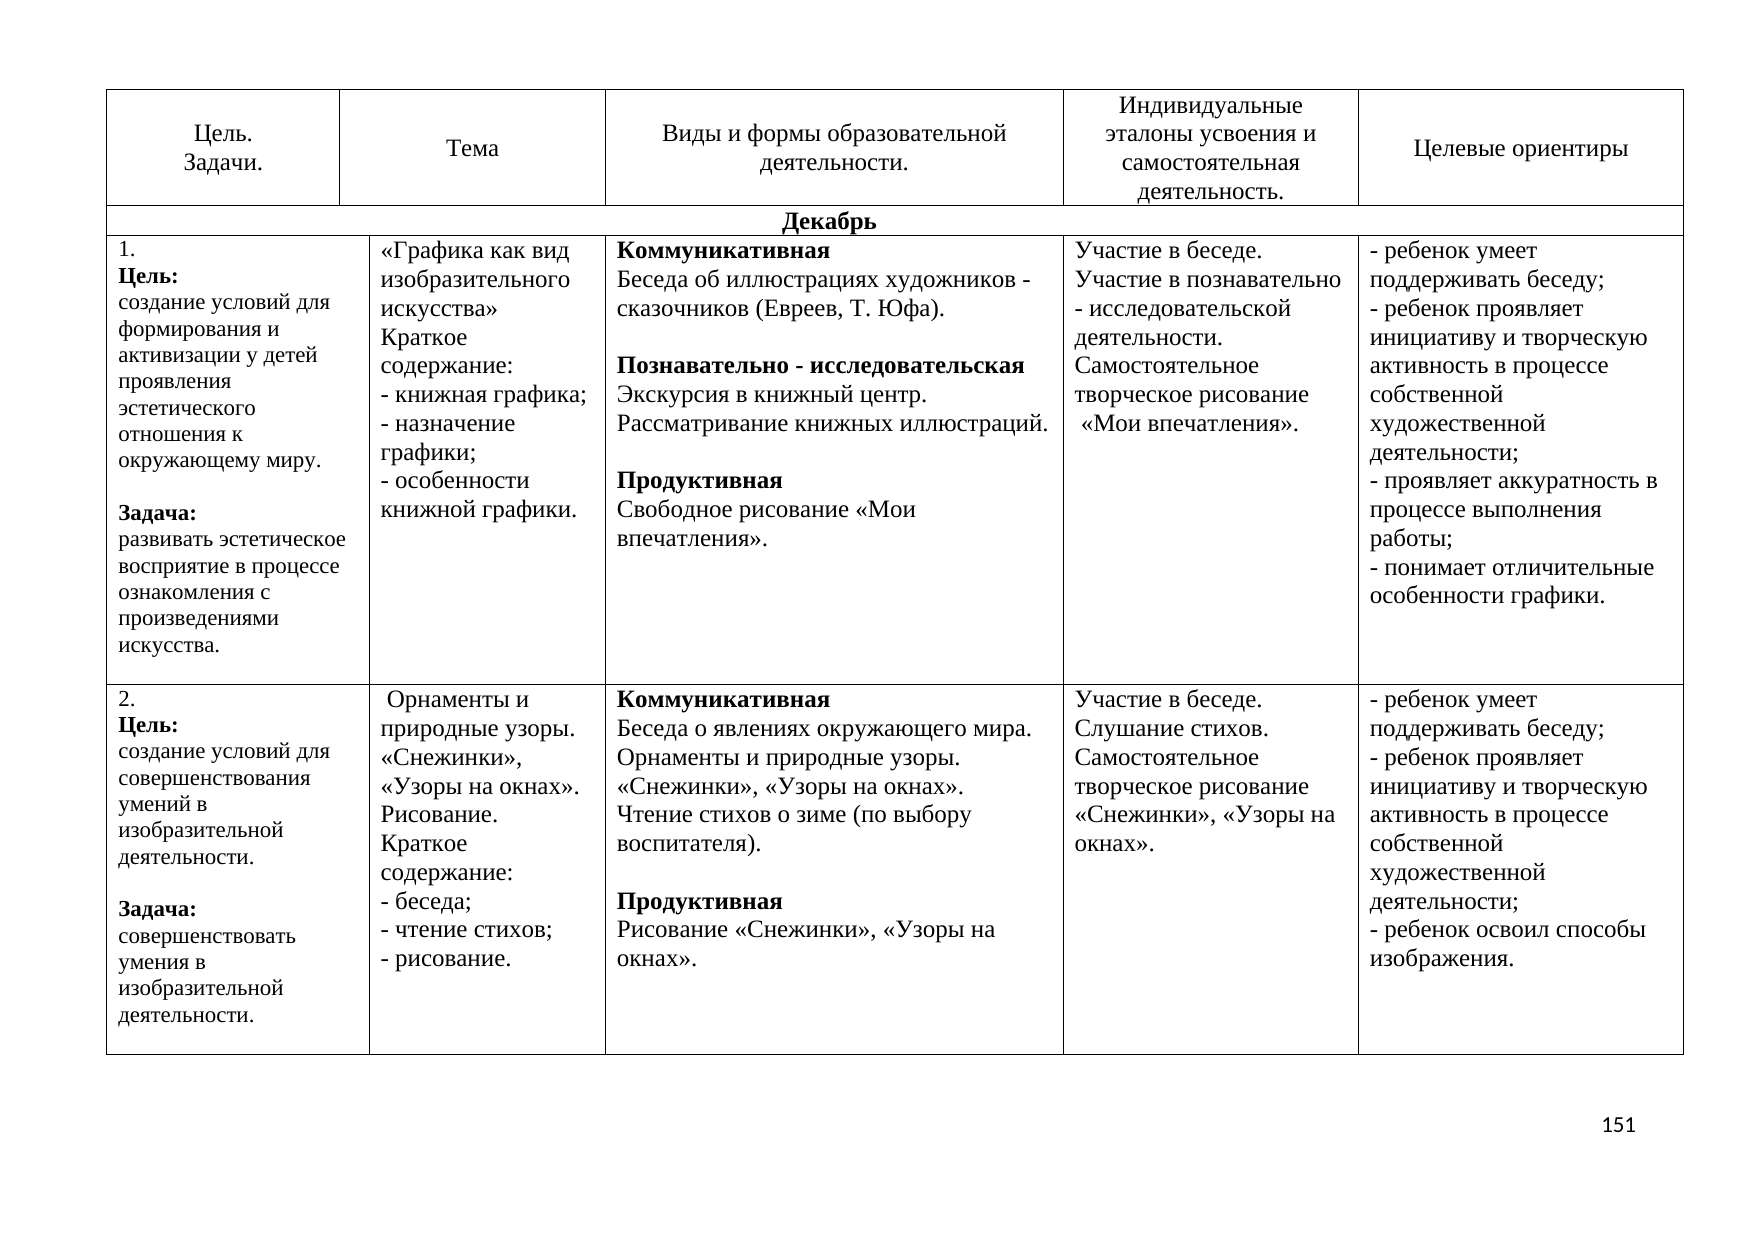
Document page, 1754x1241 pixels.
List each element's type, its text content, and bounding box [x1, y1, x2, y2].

table_cell Декабрь [107, 206, 1683, 234]
table_header Индивидуальные эталоны усвоения и самостоятельная деятельность. [1064, 90, 1358, 205]
table_header Тема [340, 90, 605, 205]
table_cell Орнаменты и природные узоры. «Снежинки», «Узоры на окнах». Рисование. Краткое содержание: - беседа; - чтение стихов; - рисование. [370, 685, 605, 1053]
table_cell - ребенок умеет поддерживать беседу; - ребенок проявляет инициативу и творческую активность в процессе собственной художественной деятельности; - проявляет аккуратность в процессе выполнения работы; - понимает отличительные особенности графики. [1359, 236, 1683, 683]
table_header Цель. Задачи. [107, 90, 339, 205]
table_cell Коммуникативная Беседа о явлениях окружающего мира. Орнаменты и природные узоры. «Снежинки», «Узоры на окнах». Чтение стихов о зиме (по выбору воспитателя). Продуктивная Рисование «Снежинки», «Узоры на окнах». [606, 685, 1063, 1053]
table_header Виды и формы образовательной деятельности. [606, 90, 1063, 205]
table_cell 2. Цель: создание условий для совершенствования умений в изобразительной деятельности. Задача: совершенствовать умения в изобразительной деятельности. [107, 685, 369, 1053]
table_cell Участие в беседе. Участие в познавательно - исследовательской деятельности. Самостоятельное творческое рисование «Мои впечатления». [1064, 236, 1358, 683]
table_header Целевые ориентиры [1359, 90, 1683, 205]
table_cell «Графика как вид изобразительного искусства» Краткое содержание: - книжная графика; - назначение графики; - особенности книжной графики. [370, 236, 605, 683]
table_cell 1. Цель: создание условий для формирования и активизации у детей проявления эстетического отношения к окружающему миру. Задача: развивать эстетическое восприятие в процессе ознакомления с произведениями искусства. [107, 236, 369, 683]
table_cell Участие в беседе. Слушание стихов. Самостоятельное творческое рисование «Снежинки», «Узоры на окнах». [1064, 685, 1358, 1053]
table_cell Коммуникативная Беседа об иллюстрациях художников - сказочников (Евреев, Т. Юфа). Познавательно - исследовательская Экскурсия в книжный центр. Рассматривание книжных иллюстраций. Продуктивная Свободное рисование «Мои впечатления». [606, 236, 1063, 683]
table_cell - ребенок умеет поддерживать беседу; - ребенок проявляет инициативу и творческую активность в процессе собственной художественной деятельности; - ребенок освоил способы изображения. [1359, 685, 1683, 1053]
